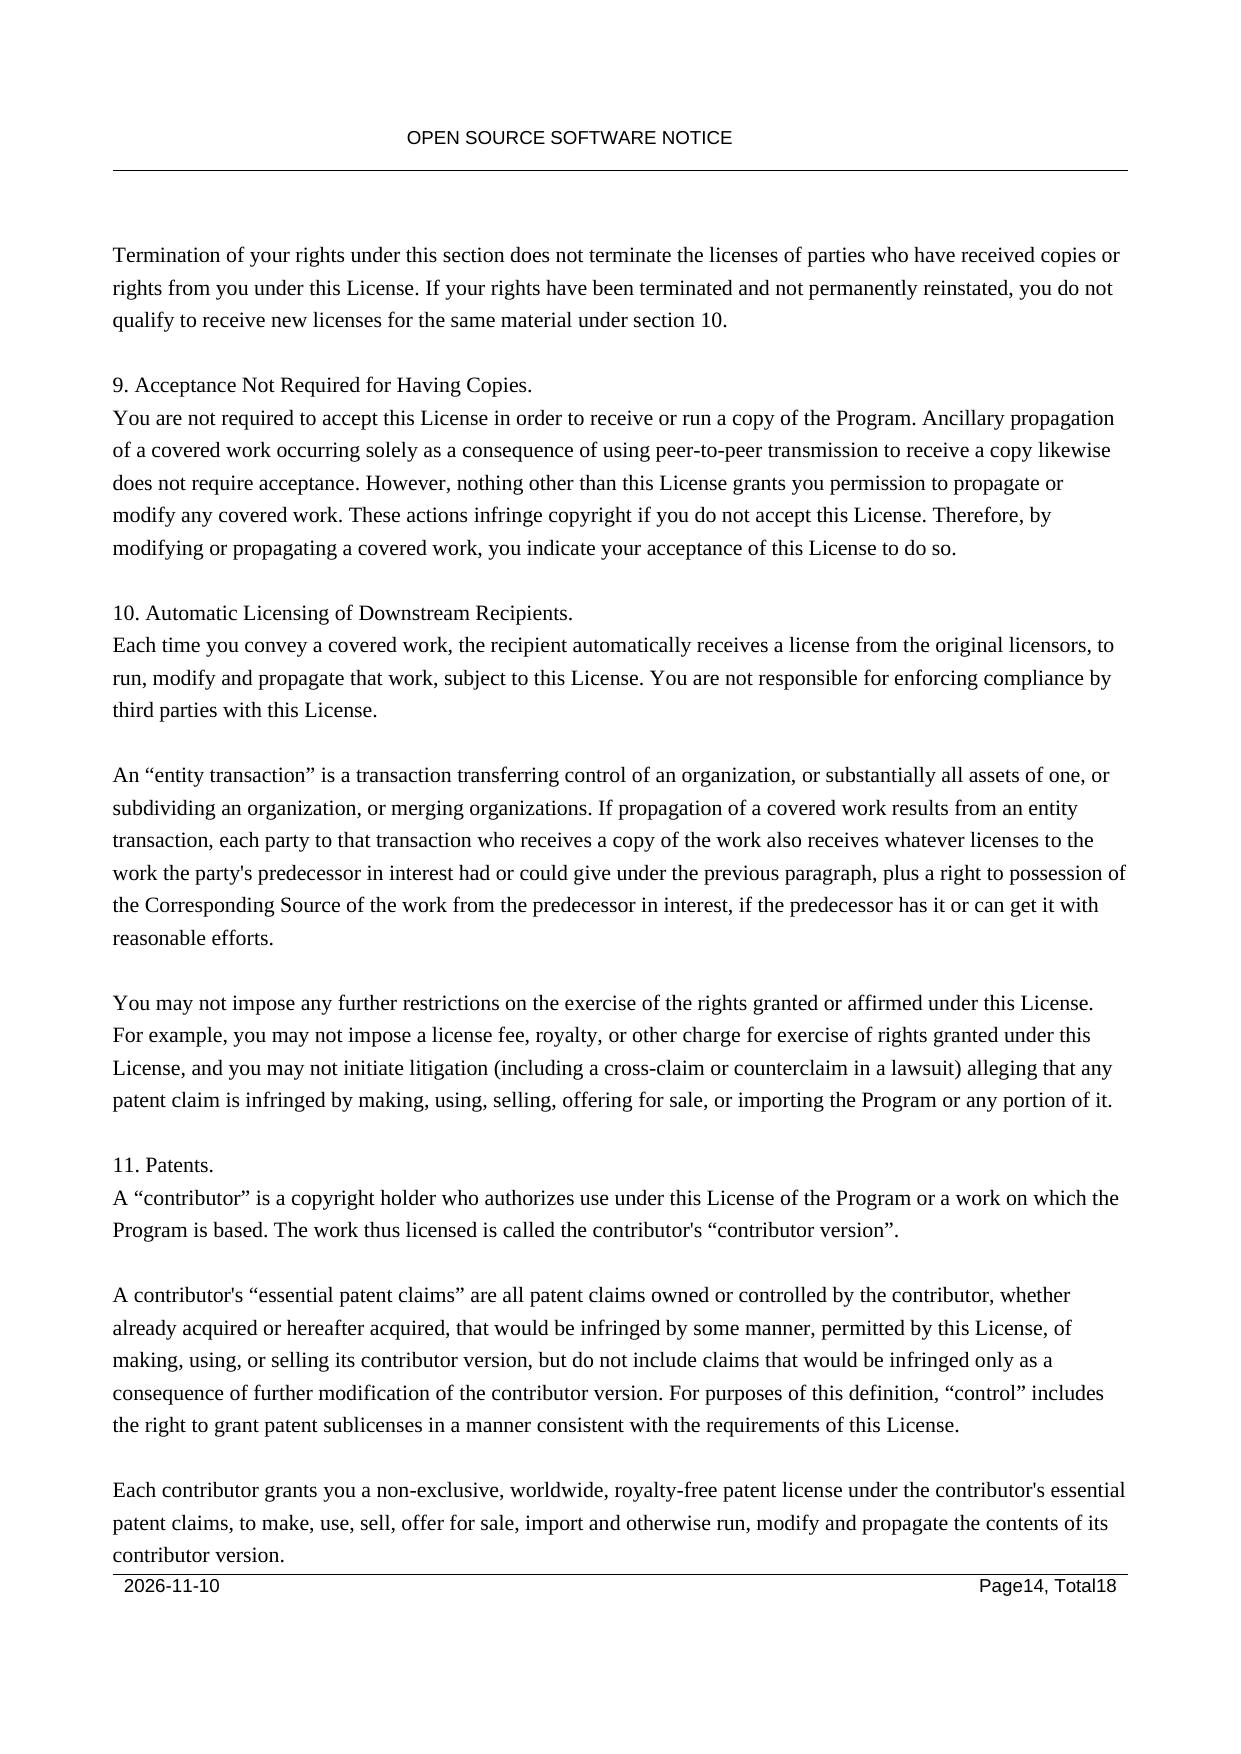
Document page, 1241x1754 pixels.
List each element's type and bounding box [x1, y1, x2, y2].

text [112, 206, 1128, 1571]
